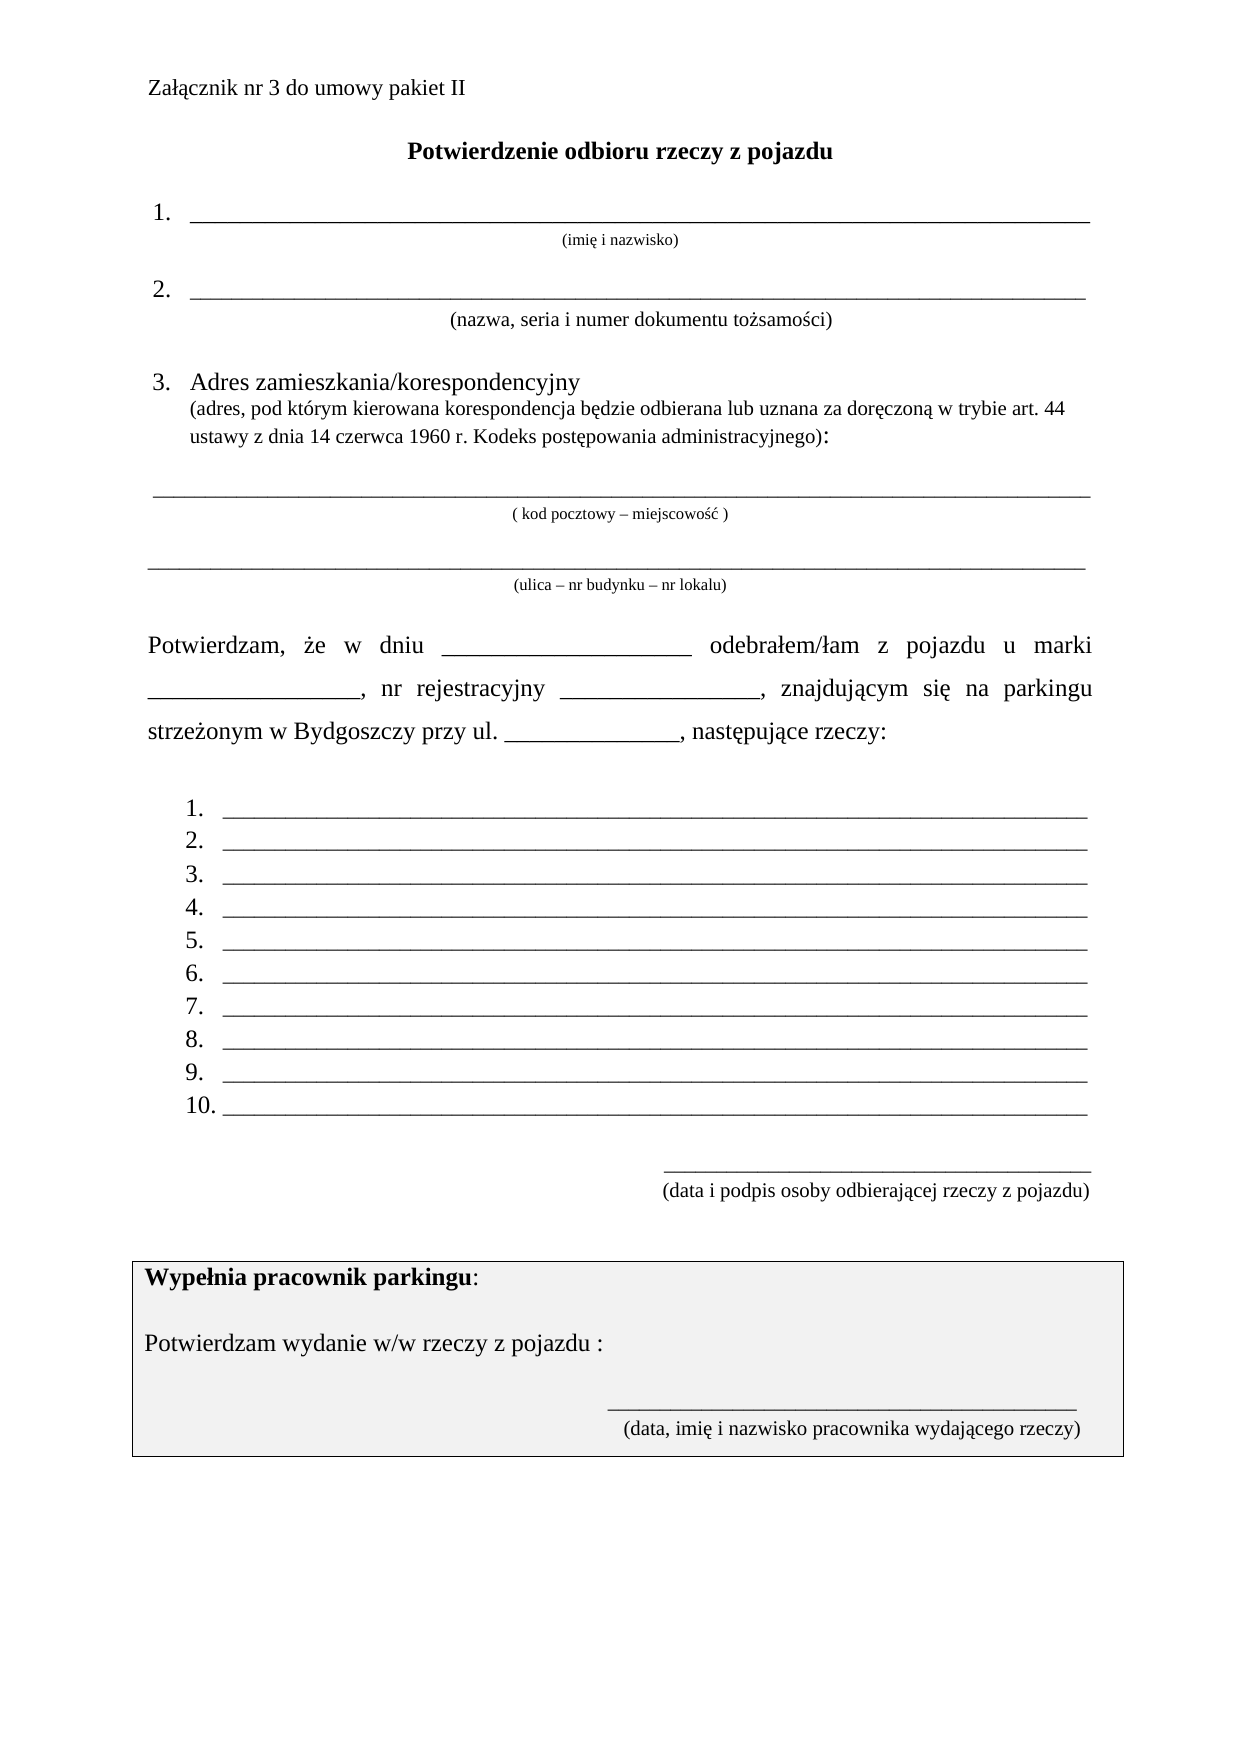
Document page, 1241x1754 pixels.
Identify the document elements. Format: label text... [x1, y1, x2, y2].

list ___________________________________________________________________________________ [185, 958, 1093, 986]
list ___________________________________________________________________________________ [185, 925, 1093, 953]
text ( kod pocztowy – miejscowość ) [148, 504, 1093, 523]
text (ulica – nr budynku – nr lokalu) [148, 575, 1093, 594]
list (nazwa, seria i numer dokumentu tożsamości) [190, 307, 1093, 331]
list ___________________________________________________________________________________ [185, 859, 1093, 887]
table_header Wypełnia pracownik parkingu: Potwierdzam wydanie w/w rzeczy z pojazdu : _____________________________________________ (data, imię i nazwisko pracownika wydającego rzeczy) [133, 1262, 1123, 1456]
text (imię i nazwisko) [148, 230, 1093, 249]
list ___________________________________________________________________________________ [185, 1024, 1093, 1052]
list ___________________________________________________________________________________ [185, 1057, 1093, 1086]
list ___________________________________________________________________________________ [185, 991, 1093, 1019]
list (adres, pod którym kierowana korespondencja będzie odbierana lub uznana za doręczoną w trybie art. 44 ustawy z dnia 14 czerwca 1960 r. Kodeks postępowania administracyjnego): [189, 396, 1093, 448]
list ___________________________________________________________________________________ [185, 892, 1093, 920]
text __________________________________________________________________________________________ [148, 548, 1093, 572]
text (data i podpis osoby odbierającej rzeczy z pojazdu) [443, 1178, 1093, 1202]
list ______________________________________________________________________________________ [152, 274, 1093, 303]
text Potwierdzam, że w dniu ____________________ odebrałem/łam z pojazdu u marki _________________, nr rejestracyjny ________________, znajdującym się na parkingu strzeżonym w Bydgoszczy przy ul. ______________, następujące rzeczy: [148, 630, 1093, 745]
list ___________________________________________________________________________________ [185, 793, 1093, 821]
list ________________________________________________________________________ [152, 197, 1093, 226]
list ___________________________________________________________________________________ [185, 1090, 1093, 1118]
text _________________________________________ [664, 1150, 1093, 1174]
text __________________________________________________________________________________________ [148, 476, 1093, 500]
list Adres zamieszkania/korespondencyjny [152, 367, 1093, 396]
text Potwierdzenie odbioru rzeczy z pojazdu [148, 136, 1093, 165]
list ___________________________________________________________________________________ [185, 826, 1093, 854]
